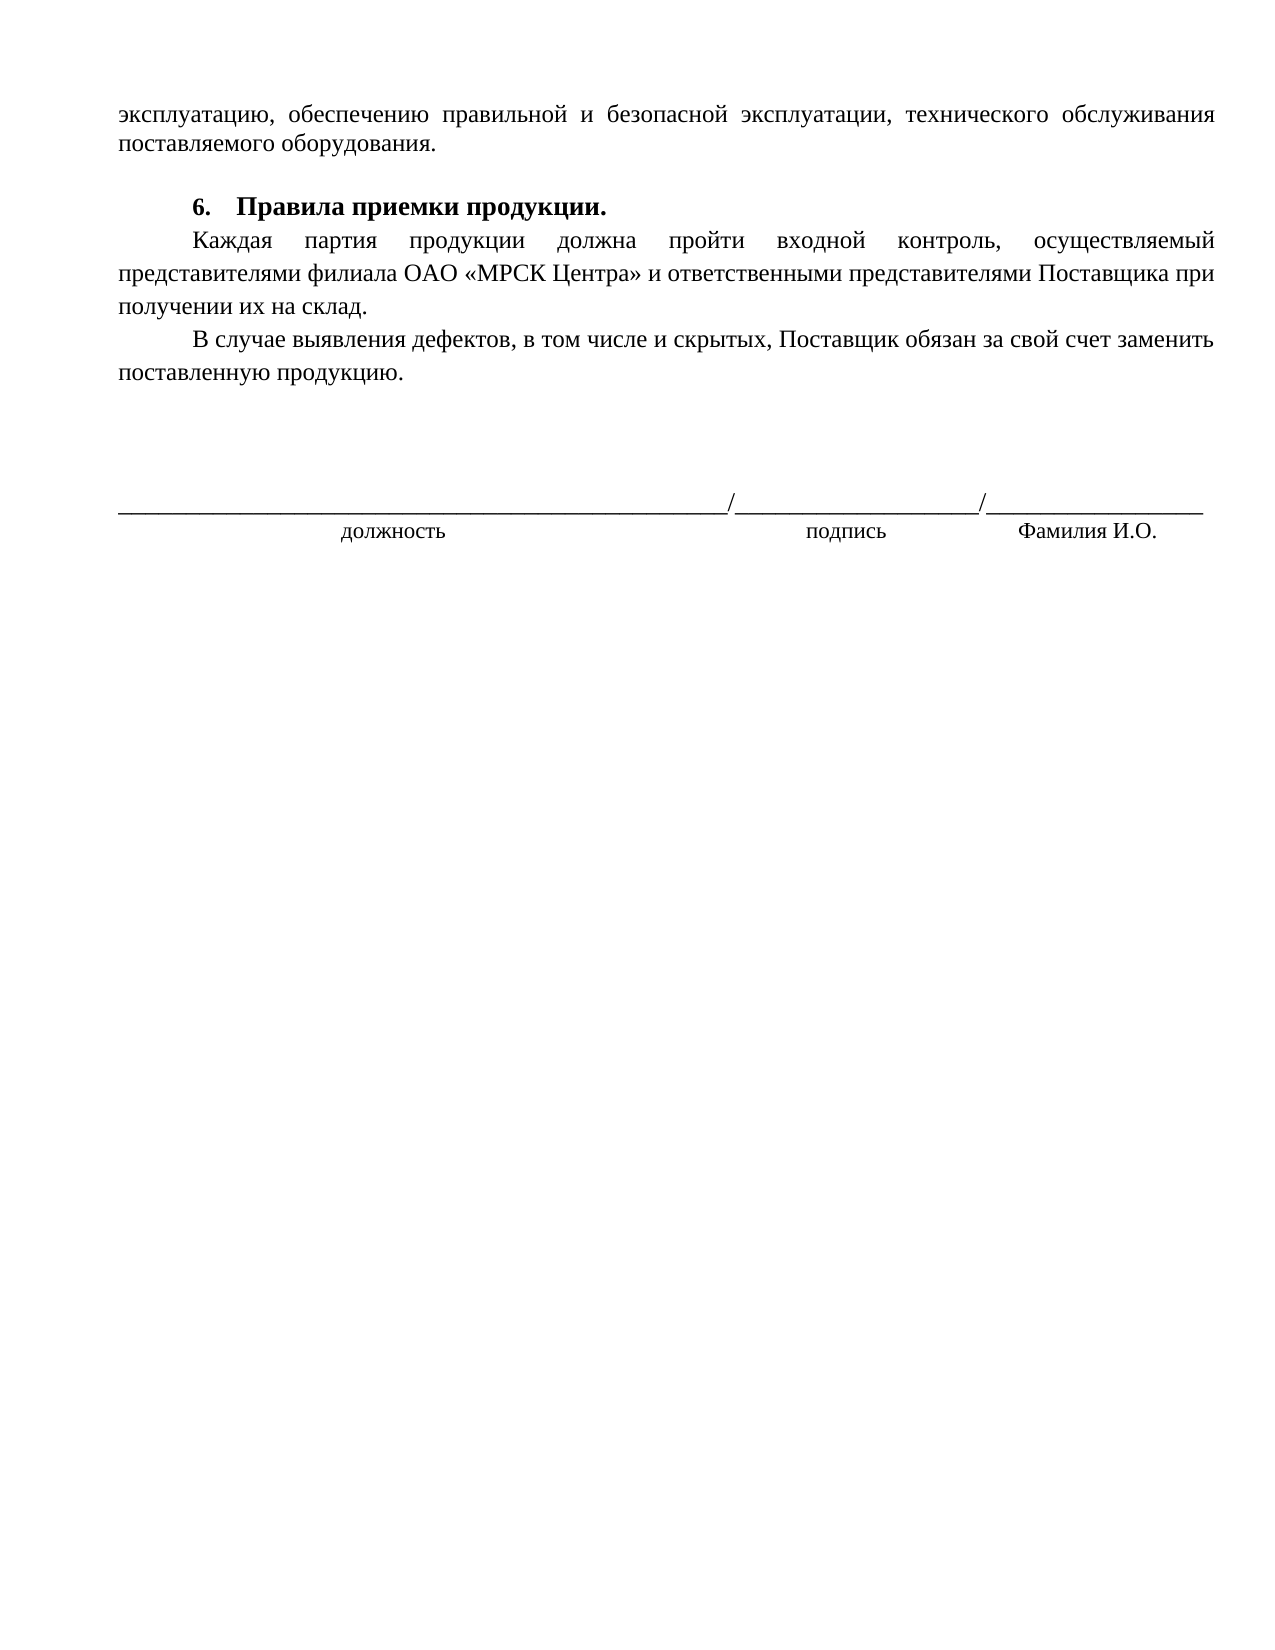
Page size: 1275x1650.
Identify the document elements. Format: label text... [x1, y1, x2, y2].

text должность подпись Фамилия И.О. [118, 517, 1216, 543]
list В случае выявления дефектов, в том числе и скрытых, Поставщик обязан за свой счет заменить поставленную продукцию. [118, 324, 1216, 386]
list Правила приемки продукции. [192, 189, 1216, 221]
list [118, 99, 1216, 157]
text _____________________________________________/__________________/________________ [118, 486, 1216, 517]
text Каждая партия продукции должна пройти входной контроль, осуществляемый представителями филиала ОАО «МРСК Центра» и ответственными представителями Поставщика при получении их на склад. [118, 225, 1216, 320]
